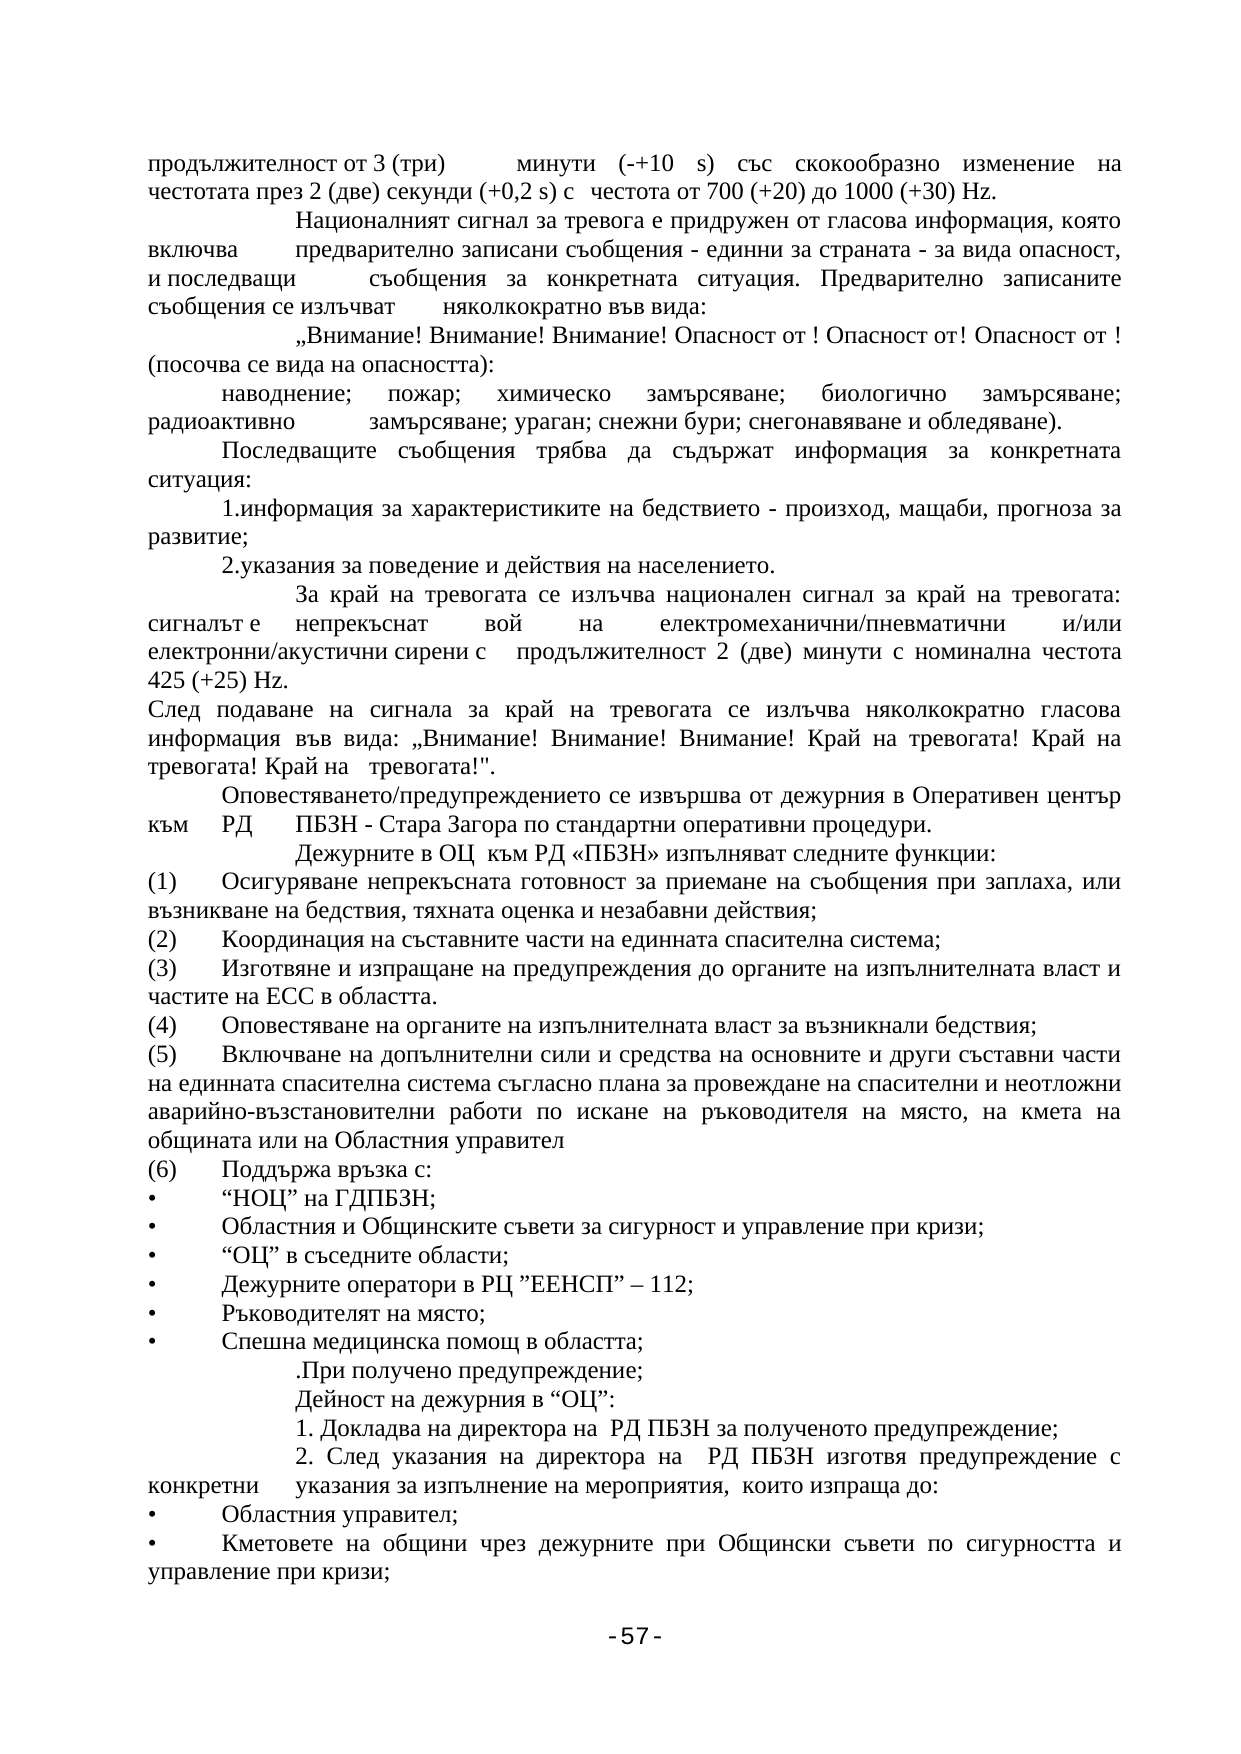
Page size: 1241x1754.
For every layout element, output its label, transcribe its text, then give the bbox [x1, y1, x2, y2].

text След подаване на сигнала за край на тревогата се излъчва няколкократно гласова информация във вида: „Внимание! Внимание! Внимание! Край на тревогата! Край на тревогата! Край на тревогата!". [148, 694, 1122, 780]
text • Ръководителят на място; [148, 1298, 1122, 1326]
text • Кметовете на общини чрез дежурните при Общински съвети по сигурността и управление при кризи; [148, 1528, 1122, 1585]
text „Внимание! Внимание! Внимание! Опасност от ! Опасност от ! Опасност от ! (посочва се вида на опасността): [148, 320, 1122, 378]
text Оповестяването/предупреждението се извършва от дежурния в Оперативен център към РД ПБЗН - Стара Загора по стандартни оперативни процедури. [148, 780, 1122, 838]
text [148, 148, 1122, 205]
text Националният сигнал за тревога е придружен от гласова информация, която включва предварително записани съобщения - единни за страната - за вида опасност, и последващи съобщения за конкретната ситуация. Предварително записаните съобщения се излъчват няколкократно във вида: [148, 205, 1122, 320]
text 1.информация за характеристиките на бедствието - произход, мащаби, прогноза за развитие; [148, 493, 1122, 550]
text • Спешна медицинска помощ в областта; [148, 1326, 1122, 1355]
text • Областния и Общинските съвети за сигурност и управление при кризи; [148, 1211, 1122, 1240]
text (5) Включване на допълнителни сили и средства на основните и други съставни части на единната спасителна система съгласно плана за провеждане на спасителни и неотложни аварийно-възстановителни работи по искане на ръководителя на място, на кмета на общината или на Областния управител [148, 1039, 1122, 1154]
text Дежурните в ОЦ към РД «ПБЗН» изпълняват следните функции: [148, 838, 1122, 866]
text • “ОЦ” в съседните области; [148, 1240, 1122, 1269]
text 2. След указания на директора на РД ПБЗН изготвя предупреждение с конкретни указания за изпълнение на мероприятия, които изпраща до: [148, 1441, 1122, 1499]
text • Дежурните оператори в РЦ ”ЕЕНСП” – 112; [148, 1269, 1122, 1298]
text наводнение; пожар; химическо замърсяване; биологично замърсяване; радиоактивно замърсяване; ураган; снежни бури; снегонавяване и обледяване). [148, 378, 1122, 435]
text 2.указания за поведение и действия на населението. [148, 550, 1122, 579]
text Дейност на дежурния в “ОЦ”: [148, 1384, 1122, 1413]
text Последващите съобщения трябва да съдържат информация за конкретната ситуация: [148, 435, 1122, 493]
text .При получено предупреждение; [148, 1355, 1122, 1384]
text • Областния управител; [148, 1499, 1122, 1528]
text (3) Изготвяне и изпращане на предупреждения до органите на изпълнителната власт и частите на ЕСС в областта. [148, 953, 1122, 1010]
text (1) Осигуряване непрекъсната готовност за приемане на съобщения при заплаха, или възникване на бедствия, тяхната оценка и незабавни действия; [148, 866, 1122, 924]
text За край на тревогата се излъчва национален сигнал за край на тревогата: сигналът е непрекъснат вой на електромеханични/пневматични и/или електронни/акустични сирени с продължителност 2 (две) минути с номинална честота 425 (+25) Hz. [148, 579, 1122, 694]
text (2) Координация на съставните части на единната спасителна система; [148, 924, 1122, 953]
text 1. Докладва на директора на РД ПБЗН за полученото предупреждение; [148, 1413, 1122, 1441]
text (6) Поддържа връзка с: [148, 1154, 1122, 1183]
text • “НОЦ” на ГДПБЗН; [148, 1183, 1122, 1211]
text (4) Оповестяване на органите на изпълнителната власт за възникнали бедствия; [148, 1010, 1122, 1039]
